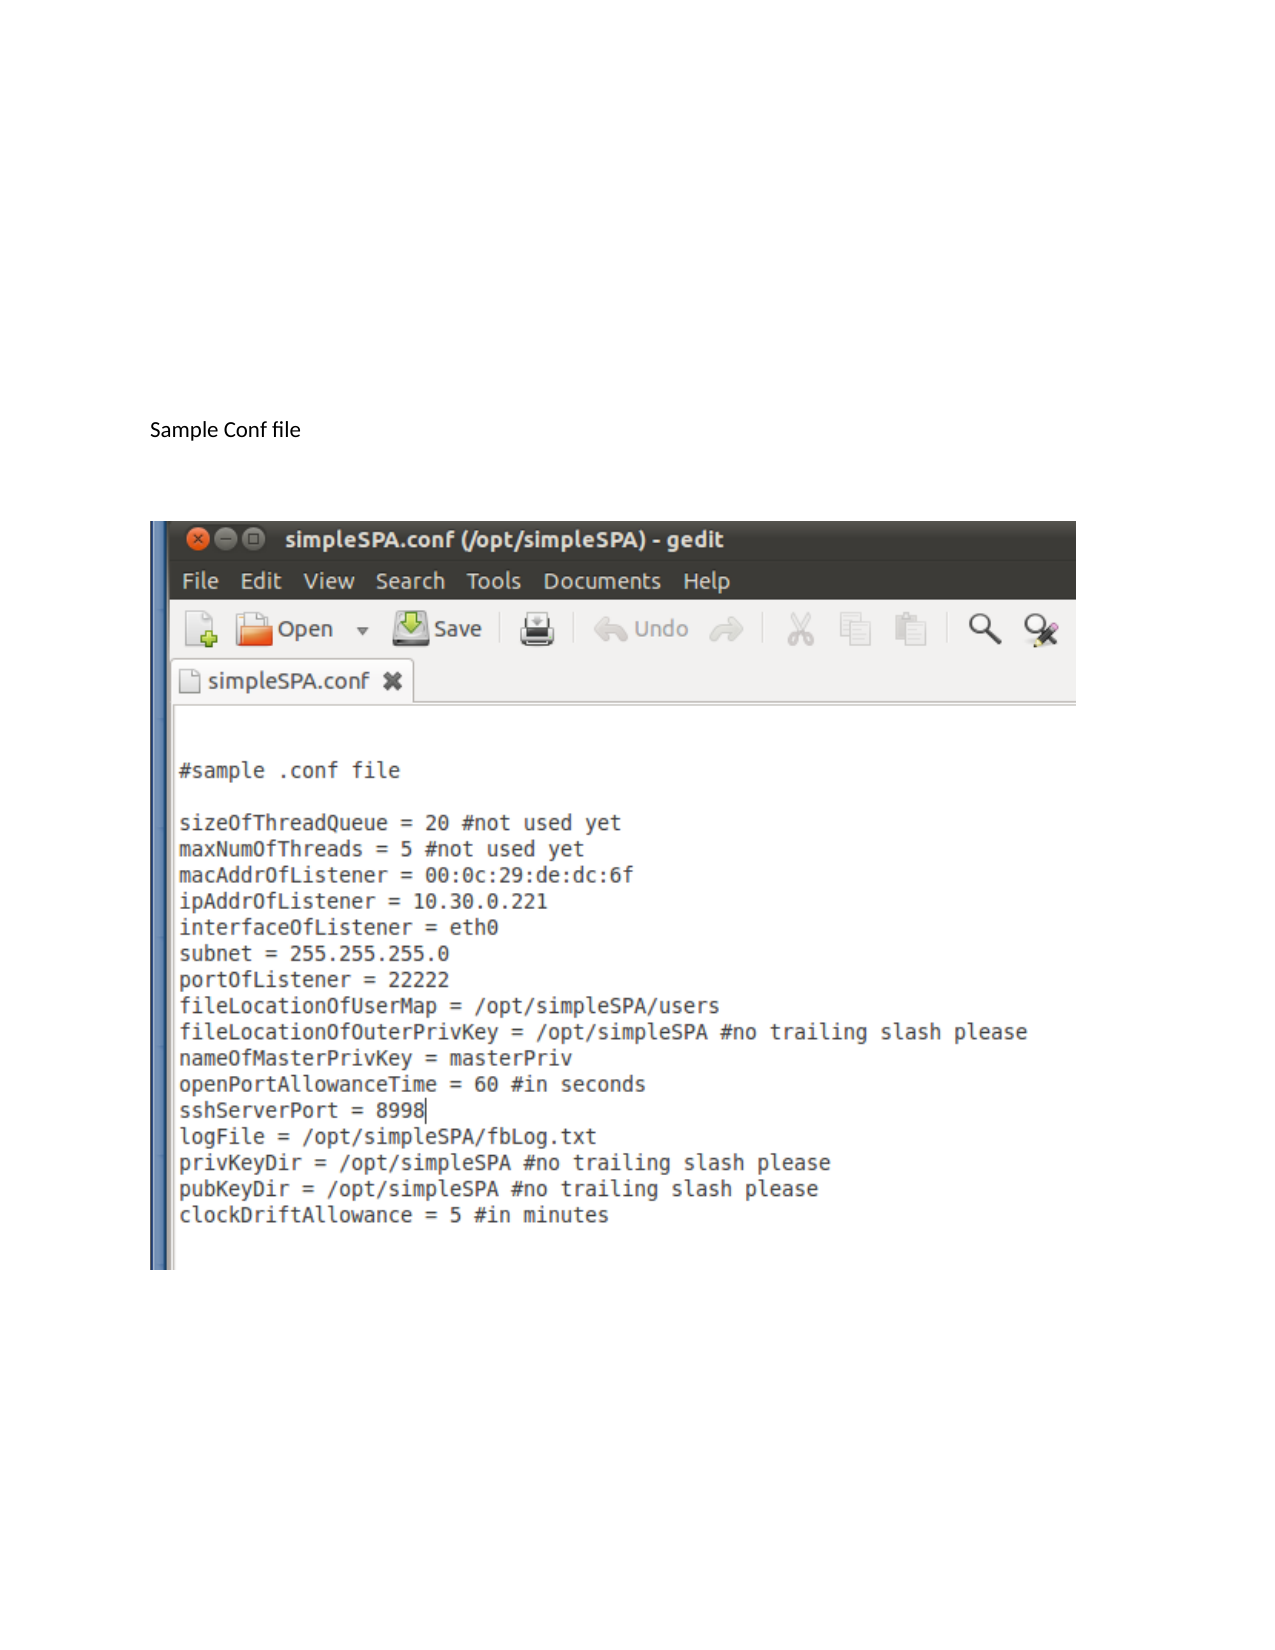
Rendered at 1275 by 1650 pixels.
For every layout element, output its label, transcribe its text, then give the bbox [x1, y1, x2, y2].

text Sample Conf file [150, 415, 1125, 443]
picture [150, 521, 1076, 1270]
